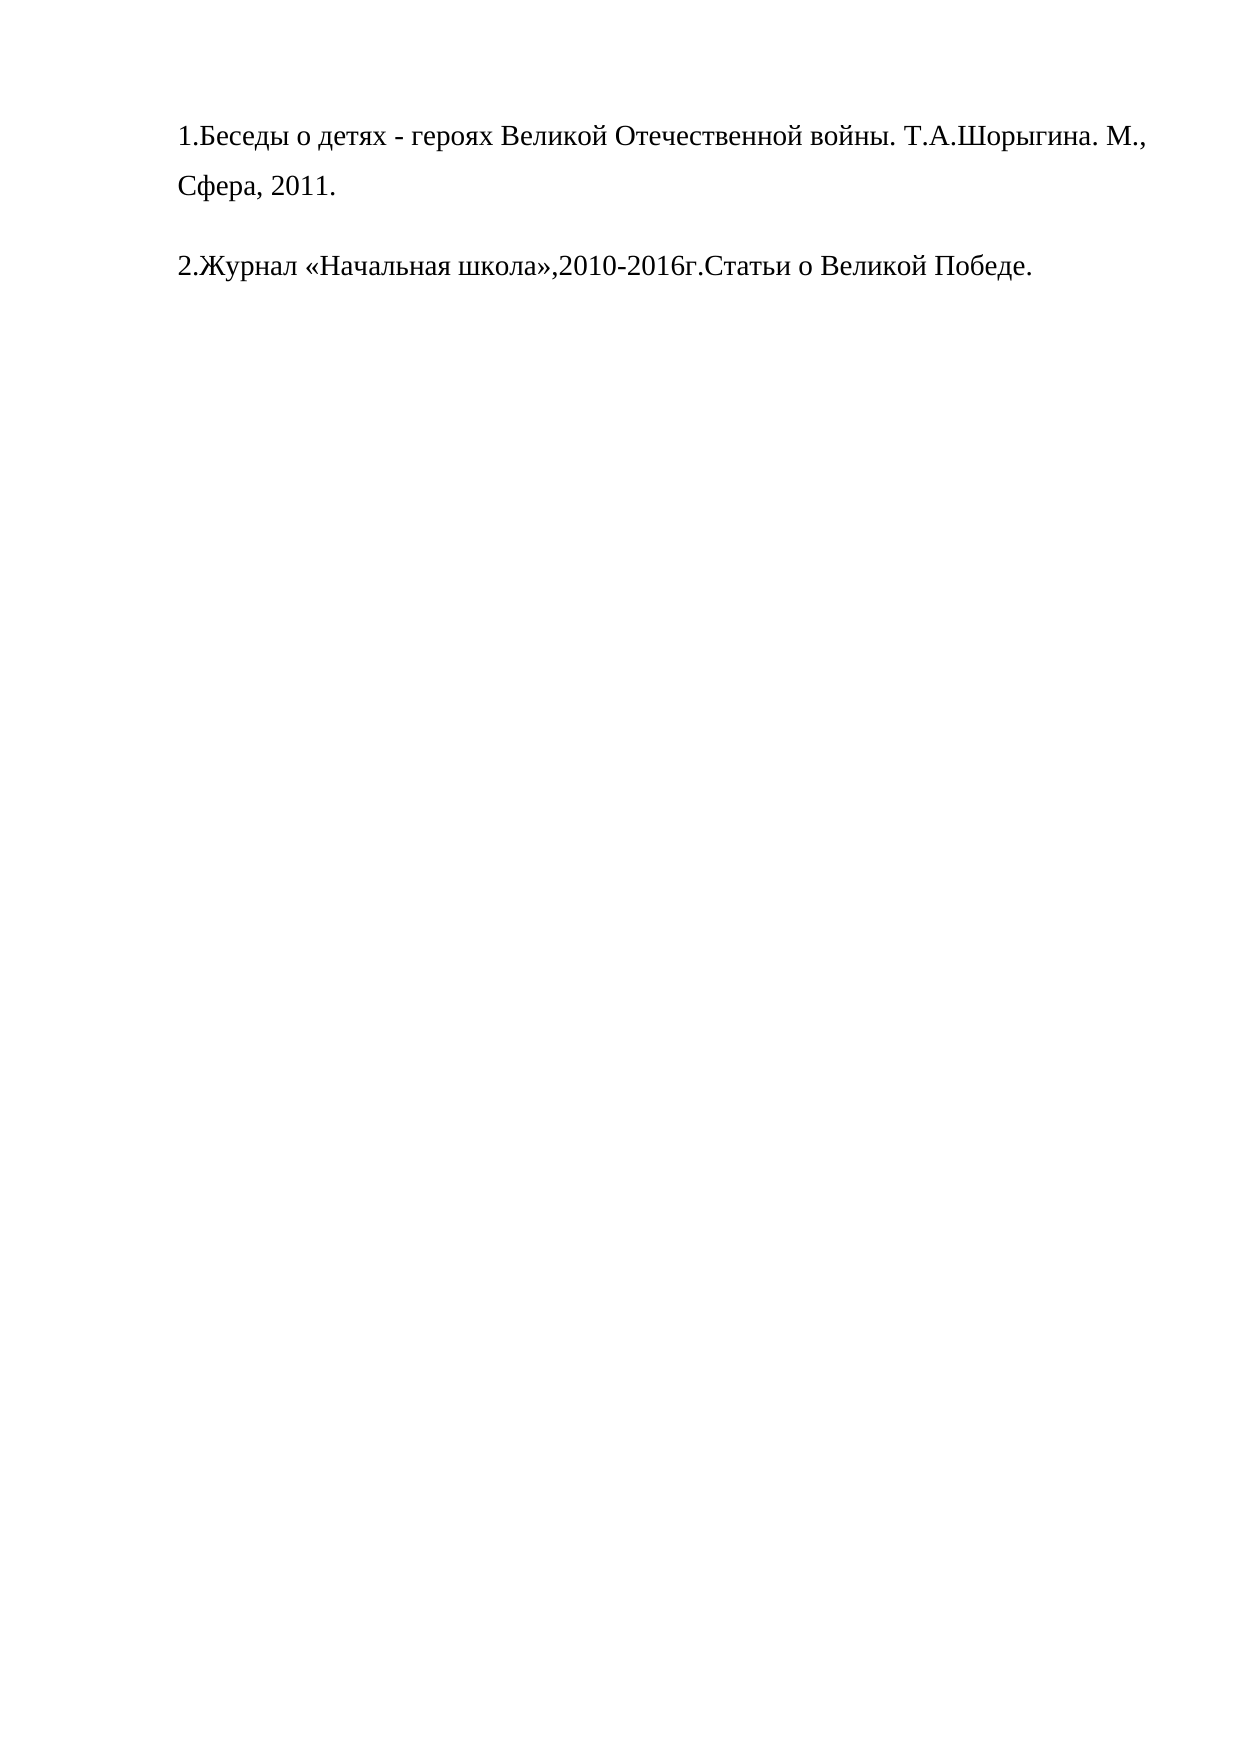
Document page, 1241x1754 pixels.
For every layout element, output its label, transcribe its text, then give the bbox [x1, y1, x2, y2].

text 1.Беседы о детях - героях Великой Отечественной войны. Т.А.Шорыгина. М., Сфера, 2011. [177, 118, 1152, 202]
text 2.Журнал «Начальная школа»,2010-2016г.Статьи о Великой Победе. [177, 248, 1152, 281]
